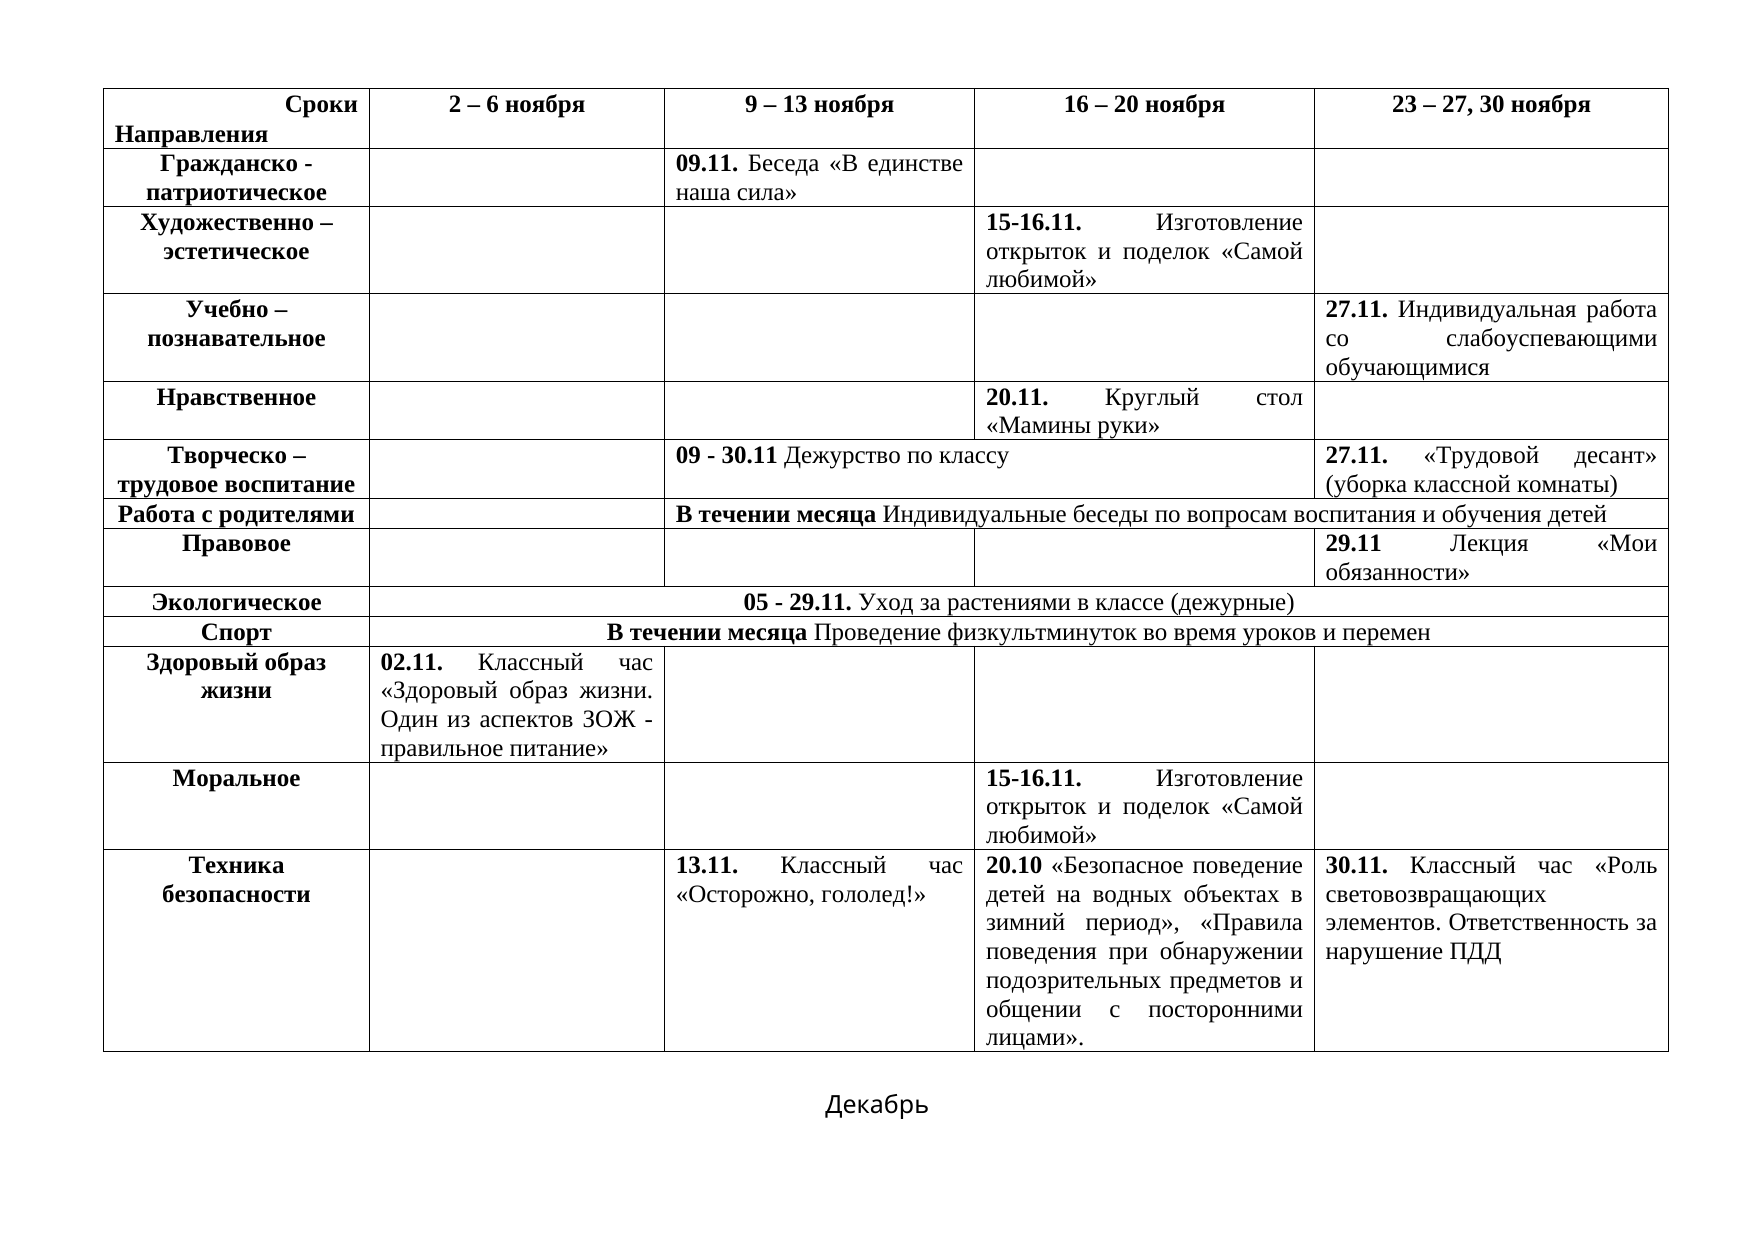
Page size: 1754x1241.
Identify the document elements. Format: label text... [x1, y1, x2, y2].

table_header 2 – 6 ноября [370, 89, 664, 147]
table_cell [1315, 149, 1668, 206]
table_cell 20.10 «Безопасное поведение детей на водных объектах в зимний период», «Правила поведения при обнаружении подозрительных предметов и общении с посторонними лицами». [975, 850, 1314, 1051]
table_cell 15-16.11. Изготовление открыток и поделок «Самой любимой» [975, 207, 1314, 293]
table_cell [370, 149, 664, 206]
table_cell 05 - 29.11. Уход за растениями в классе (дежурные) [370, 587, 1668, 616]
table_cell [665, 207, 974, 293]
table_cell [370, 382, 664, 439]
table_cell Гражданско - патриотическое [104, 149, 369, 206]
table_cell Работа с родителями [104, 499, 369, 527]
table_header 9 – 13 ноября [665, 89, 974, 147]
table_header Сроки [104, 89, 369, 118]
table_cell [370, 499, 664, 527]
table_cell [665, 382, 974, 439]
table_cell [975, 529, 1314, 586]
table_cell Учебно – познавательное [104, 294, 369, 381]
table_cell 02.11. Классный час «Здоровый образ жизни. Один из аспектов ЗОЖ - правильное питание» [370, 647, 664, 762]
table_cell Здоровый образ жизни [104, 647, 369, 762]
table_cell В течении месяца Индивидуальные беседы по вопросам воспитания и обучения детей [665, 499, 1668, 527]
table_cell 09.11. Беседа «В единстве наша сила» [665, 149, 974, 206]
table_cell [370, 294, 664, 381]
table_cell 27.11. «Трудовой десант» (уборка классной комнаты) [1315, 440, 1668, 498]
table_cell [370, 440, 664, 498]
table_cell [1315, 763, 1668, 849]
table_cell 30.11. Классный час «Роль световозвращающих элементов. Ответственность за нарушение ПДД [1315, 850, 1668, 1051]
table_cell [665, 647, 974, 762]
table_cell 20.11. Круглый стол «Мамины руки» [975, 382, 1314, 439]
table_cell Техника безопасности [104, 850, 369, 1051]
table_cell [665, 763, 974, 849]
table_cell Правовое [104, 529, 369, 586]
table_cell [975, 647, 1314, 762]
table_cell [1315, 647, 1668, 762]
table_cell [665, 529, 974, 586]
table_cell [665, 294, 974, 381]
table_cell 13.11. Классный час «Осторожно, гололед!» [665, 850, 974, 1051]
table_cell [370, 207, 664, 293]
table_cell 29.11 Лекция «Мои обязанности» [1315, 529, 1668, 586]
table_cell В течении месяца Проведение физкультминуток во время уроков и перемен [370, 617, 1668, 646]
table_cell Спорт [104, 617, 369, 646]
table_header 23 – 27, 30 ноября [1315, 89, 1668, 147]
table_cell 09 - 30.11 Дежурство по классу [665, 440, 1314, 498]
text Декабрь [118, 1086, 1636, 1120]
table_cell [975, 149, 1314, 206]
table_cell [370, 763, 664, 849]
table_cell [1315, 382, 1668, 439]
table_header 16 – 20 ноября [975, 89, 1314, 147]
table_cell [370, 850, 664, 1051]
table_cell Художественно – эстетическое [104, 207, 369, 293]
table_cell [370, 529, 664, 586]
table_cell 27.11. Индивидуальная работа со слабоуспевающими обучающимися [1315, 294, 1668, 381]
table_cell Экологическое [104, 587, 369, 616]
table_cell Моральное [104, 763, 369, 849]
table_cell [975, 294, 1314, 381]
table_cell Творческо – трудовое воспитание [104, 440, 369, 498]
table_cell Нравственное [104, 382, 369, 439]
table_cell Направления [104, 118, 369, 147]
table_cell [1315, 207, 1668, 293]
table_cell 15-16.11. Изготовление открыток и поделок «Самой любимой» [975, 763, 1314, 849]
